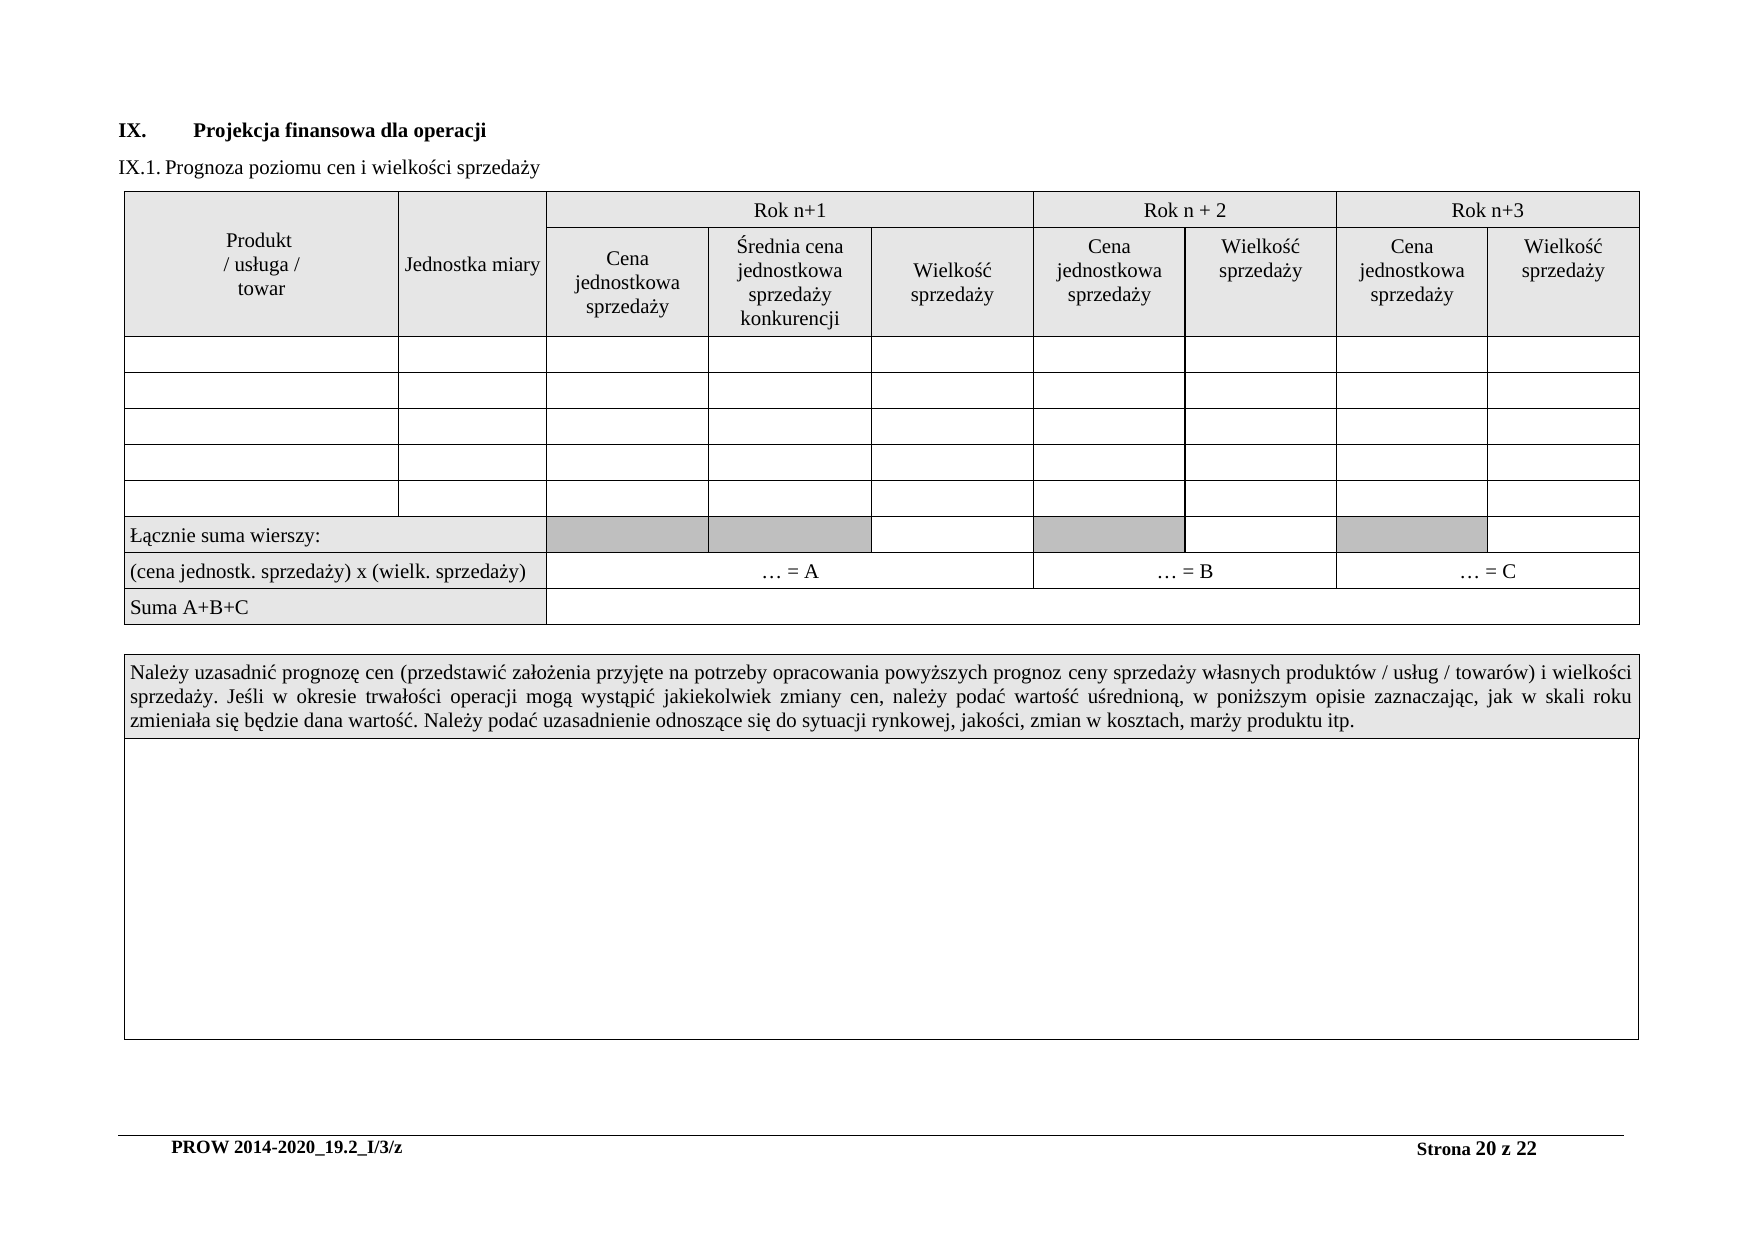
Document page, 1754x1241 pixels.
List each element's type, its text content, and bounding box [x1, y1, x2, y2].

table_cell … = C [1337, 553, 1639, 588]
table_cell [125, 445, 398, 480]
table_cell [1337, 517, 1487, 552]
table_cell [1186, 409, 1336, 444]
table_cell [1337, 337, 1487, 372]
table_cell Cena jednostkowa sprzedaży [1034, 228, 1184, 336]
table_cell [125, 409, 398, 444]
table_cell [1186, 517, 1336, 552]
table_cell [709, 337, 871, 372]
table_cell [1337, 373, 1487, 408]
table_header Rok n + 2 [1034, 192, 1336, 227]
table_header Rok n+3 [1337, 192, 1639, 227]
table_cell Cena jednostkowa sprzedaży [547, 228, 708, 336]
table_cell [1337, 481, 1487, 516]
table_cell [399, 481, 546, 516]
table_cell Łącznie suma wierszy: [125, 517, 546, 552]
table_cell Wielkość sprzedaży [1488, 228, 1639, 336]
table_cell [547, 373, 708, 408]
table_cell [125, 739, 1638, 1039]
table_cell [1488, 481, 1639, 516]
table_cell Średnia cena jednostkowa sprzedaży konkurencji [709, 228, 871, 336]
table_cell [1186, 445, 1336, 480]
table_cell [1186, 337, 1336, 372]
table_cell [709, 481, 871, 516]
table_cell [547, 445, 708, 480]
table_cell [399, 337, 546, 372]
table_cell [872, 481, 1033, 516]
table_cell [709, 409, 871, 444]
table_cell [1488, 409, 1639, 444]
table_cell [547, 409, 708, 444]
table_cell Cena jednostkowa sprzedaży [1337, 228, 1487, 336]
table_cell [709, 373, 871, 408]
table_cell [1034, 409, 1184, 444]
table_cell [872, 409, 1033, 444]
table_cell [1488, 517, 1639, 552]
table_cell [125, 337, 398, 372]
table_cell Wielkość sprzedaży [1186, 228, 1336, 336]
table_cell [547, 589, 1639, 624]
table_cell [1488, 445, 1639, 480]
table_cell [399, 409, 546, 444]
table_cell [709, 445, 871, 480]
subtitle Projekcja finansowa dla operacji [118, 118, 1636, 142]
table_cell [1034, 337, 1184, 372]
table_cell [1034, 481, 1184, 516]
table_cell [125, 373, 398, 408]
table_cell [709, 517, 871, 552]
table_cell (cena jednostk. sprzedaży) x (wielk. sprzedaży) [125, 553, 546, 588]
table_cell [1488, 373, 1639, 408]
table_cell Suma A+B+C [125, 589, 546, 624]
table_cell Wielkość sprzedaży [872, 228, 1033, 336]
table_cell [547, 337, 708, 372]
table_cell [872, 337, 1033, 372]
table_cell [872, 373, 1033, 408]
table_header Produkt / usługa / towar [125, 192, 398, 336]
table_cell [547, 481, 708, 516]
subtitle Prognoza poziomu cen i wielkości sprzedaży [118, 155, 1636, 179]
table_cell [1186, 373, 1336, 408]
table_header Należy uzasadnić prognozę cen (przedstawić założenia przyjęte na potrzeby opracowania powyższych prognoz ceny sprzedaży własnych produktów / usług / towarów) i wielkości sprzedaży. Jeśli w okresie trwałości operacji mogą wystąpić jakiekolwiek zmiany cen, należy podać wartość uśrednioną, w poniższym opisie zaznaczając, jak w skali roku zmieniała się będzie dana wartość. Należy podać uzasadnienie odnoszące się do sytuacji rynkowej, jakości, zmian w kosztach, marży produktu itp. [125, 655, 1639, 738]
table_cell … = B [1034, 553, 1336, 588]
table_cell [1034, 517, 1184, 552]
table_cell [1034, 445, 1184, 480]
table_cell [547, 517, 708, 552]
table_cell [399, 373, 546, 408]
table_cell [1186, 481, 1336, 516]
table_cell [872, 517, 1033, 552]
table_cell … = A [547, 553, 1033, 588]
table_cell [1034, 373, 1184, 408]
table_cell [1337, 445, 1487, 480]
table_header Rok n+1 [547, 192, 1033, 227]
table_cell [1488, 337, 1639, 372]
table_cell [872, 445, 1033, 480]
table_cell [399, 445, 546, 480]
table_cell [1337, 409, 1487, 444]
table_header Jednostka miary [399, 192, 546, 336]
table_cell [125, 481, 398, 516]
